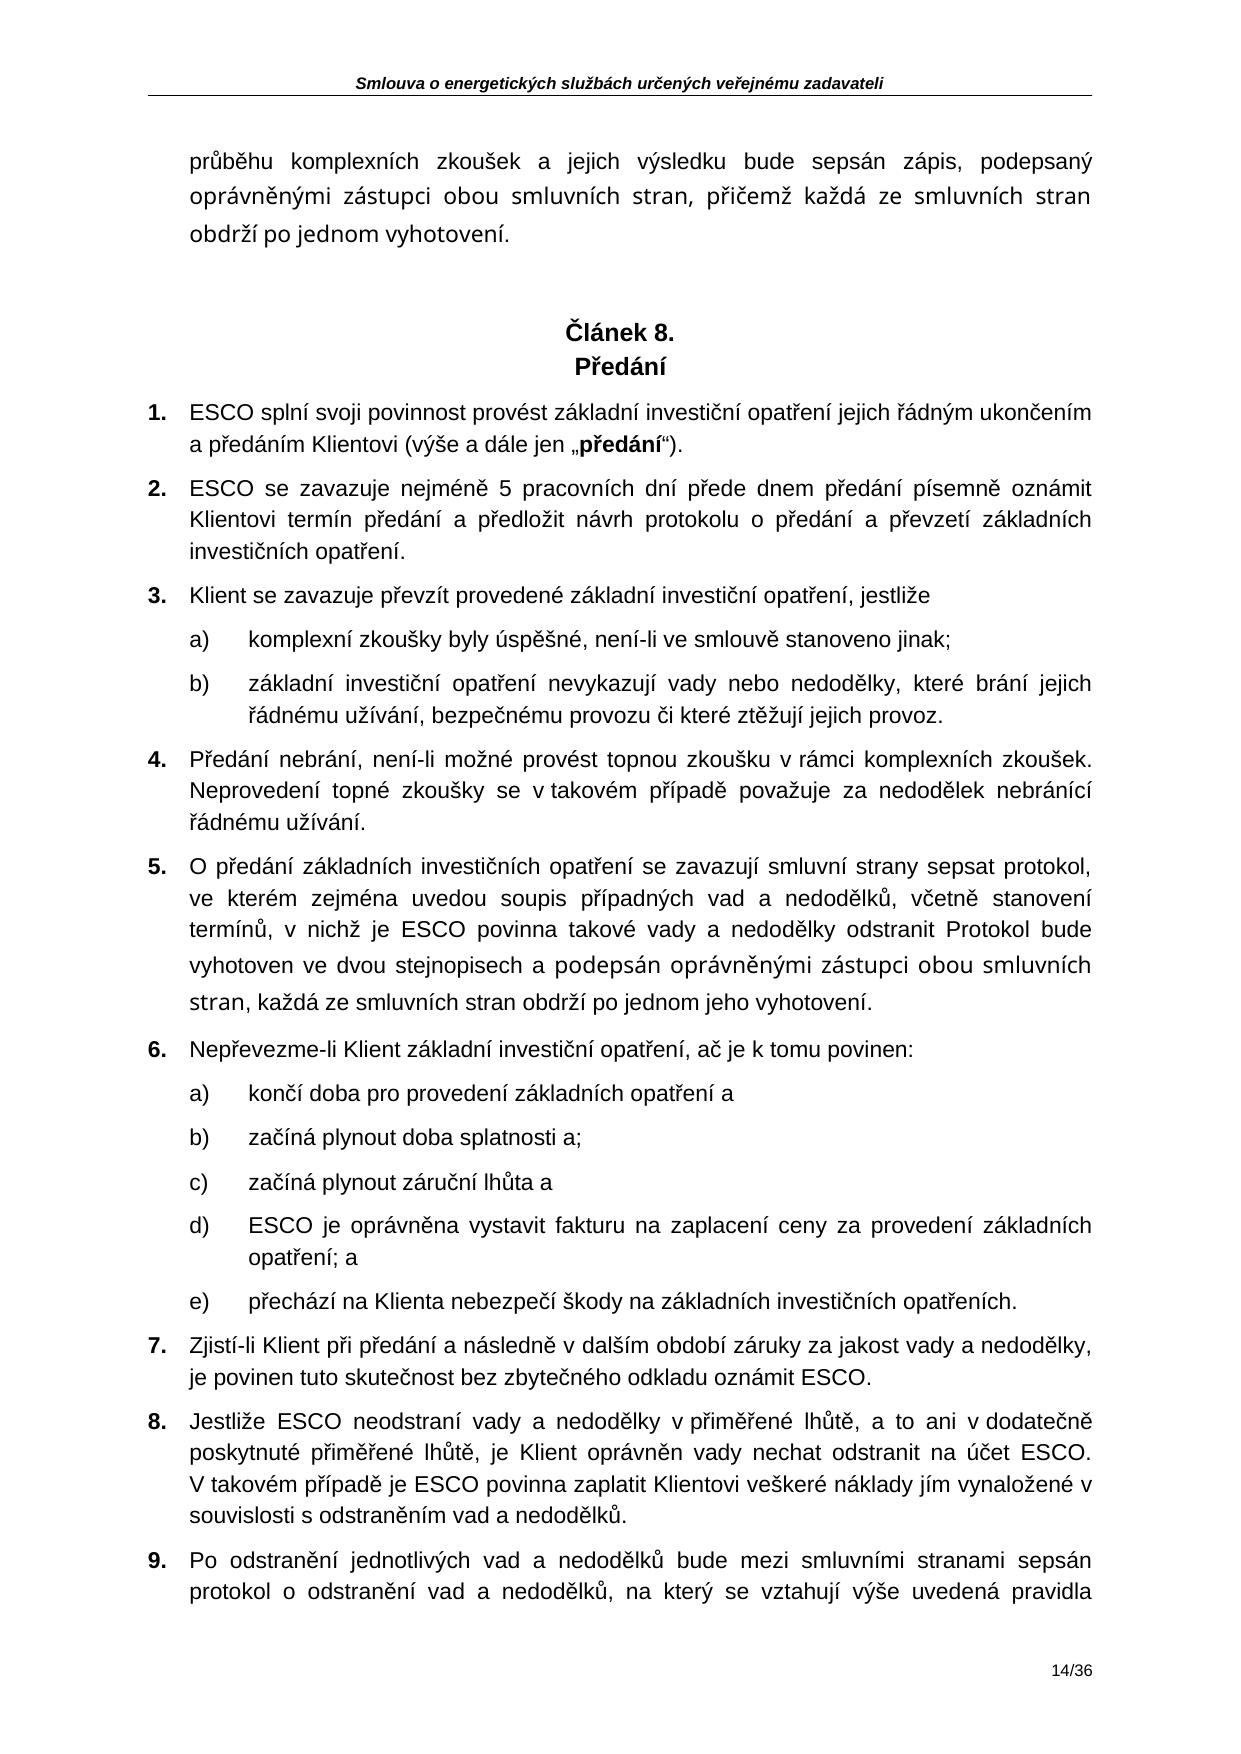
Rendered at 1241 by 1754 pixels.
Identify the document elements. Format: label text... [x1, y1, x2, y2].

subtitle ESCO splní svoji povinnost provést základní investiční opatření jejich řádným ukončením a předáním Klientovi (výše a dále jen „předání“). [148, 399, 1092, 457]
subtitle O předání základních investičních opatření se zavazují smluvní strany sepsat protokol, ve kterém zejména uvedou soupis případných vad a nedodělků, včetně stanovení termínů, v nichž je ESCO povinna takové vady a nedodělky odstranit Protokol bude vyhotoven ve dvou stejnopisech a podepsán oprávněnými zástupci obou smluvních stran, každá ze smluvních stran obdrží po jednom jeho vyhotovení. [148, 853, 1092, 1017]
subtitle začíná plynout záruční lhůta a [189, 1168, 1092, 1195]
subtitle přechází na Klienta nebezpečí škody na základních investičních opatřeních. [189, 1288, 1092, 1314]
subtitle Zjistí-li Klient při předání a následně v dalším období záruky za jakost vady a nedodělky, je povinen tuto skutečnost bez zbytečného odkladu oznámit ESCO. [148, 1332, 1092, 1390]
subtitle ESCO se zavazuje nejméně 5 pracovních dní přede dnem předání písemně oznámit Klientovi termín předání a předložit návrh protokolu o předání a převzetí základních investičních opatření. [148, 475, 1092, 564]
subtitle Nepřevezme-li Klient základní investiční opatření, ač je k tomu povinen: [148, 1036, 1092, 1063]
subtitle Jestliže ESCO neodstraní vady a nedodělky v přiměřené lhůtě, a to ani v dodatečně poskytnuté přiměřené lhůtě, je Klient oprávněn vady nechat odstranit na účet ESCO. V takovém případě je ESCO povinna zaplatit Klientovi veškeré náklady jím vynaložené v souvislosti s odstraněním vad a nedodělků. [148, 1408, 1092, 1529]
subtitle komplexní zkoušky byly úspěšné, není-li ve smlouvě stanoveno jinak; [189, 626, 1092, 652]
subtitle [148, 1547, 1092, 1604]
subtitle Předání nebrání, není-li možné provést topnou zkoušku v rámci komplexních zkoušek. Neprovedení topné zkoušky se v takovém případě považuje za nedodělek nebránící řádnému užívání. [148, 746, 1092, 835]
subtitle Předání [148, 318, 1092, 381]
subtitle Klient se zavazuje převzít provedené základní investiční opatření, jestliže [148, 582, 1092, 608]
subtitle začíná plynout doba splatnosti a; [189, 1124, 1092, 1151]
subtitle základní investiční opatření nevykazují vady nebo nedodělky, které brání jejich řádnému užívání, bezpečnému provozu či které ztěžují jejich provoz. [189, 670, 1092, 728]
subtitle končí doba pro provedení základních opatření a [189, 1080, 1092, 1107]
subtitle ESCO je oprávněna vystavit fakturu na zaplacení ceny za provedení základních opatření; a [189, 1212, 1092, 1270]
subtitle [148, 148, 1092, 249]
